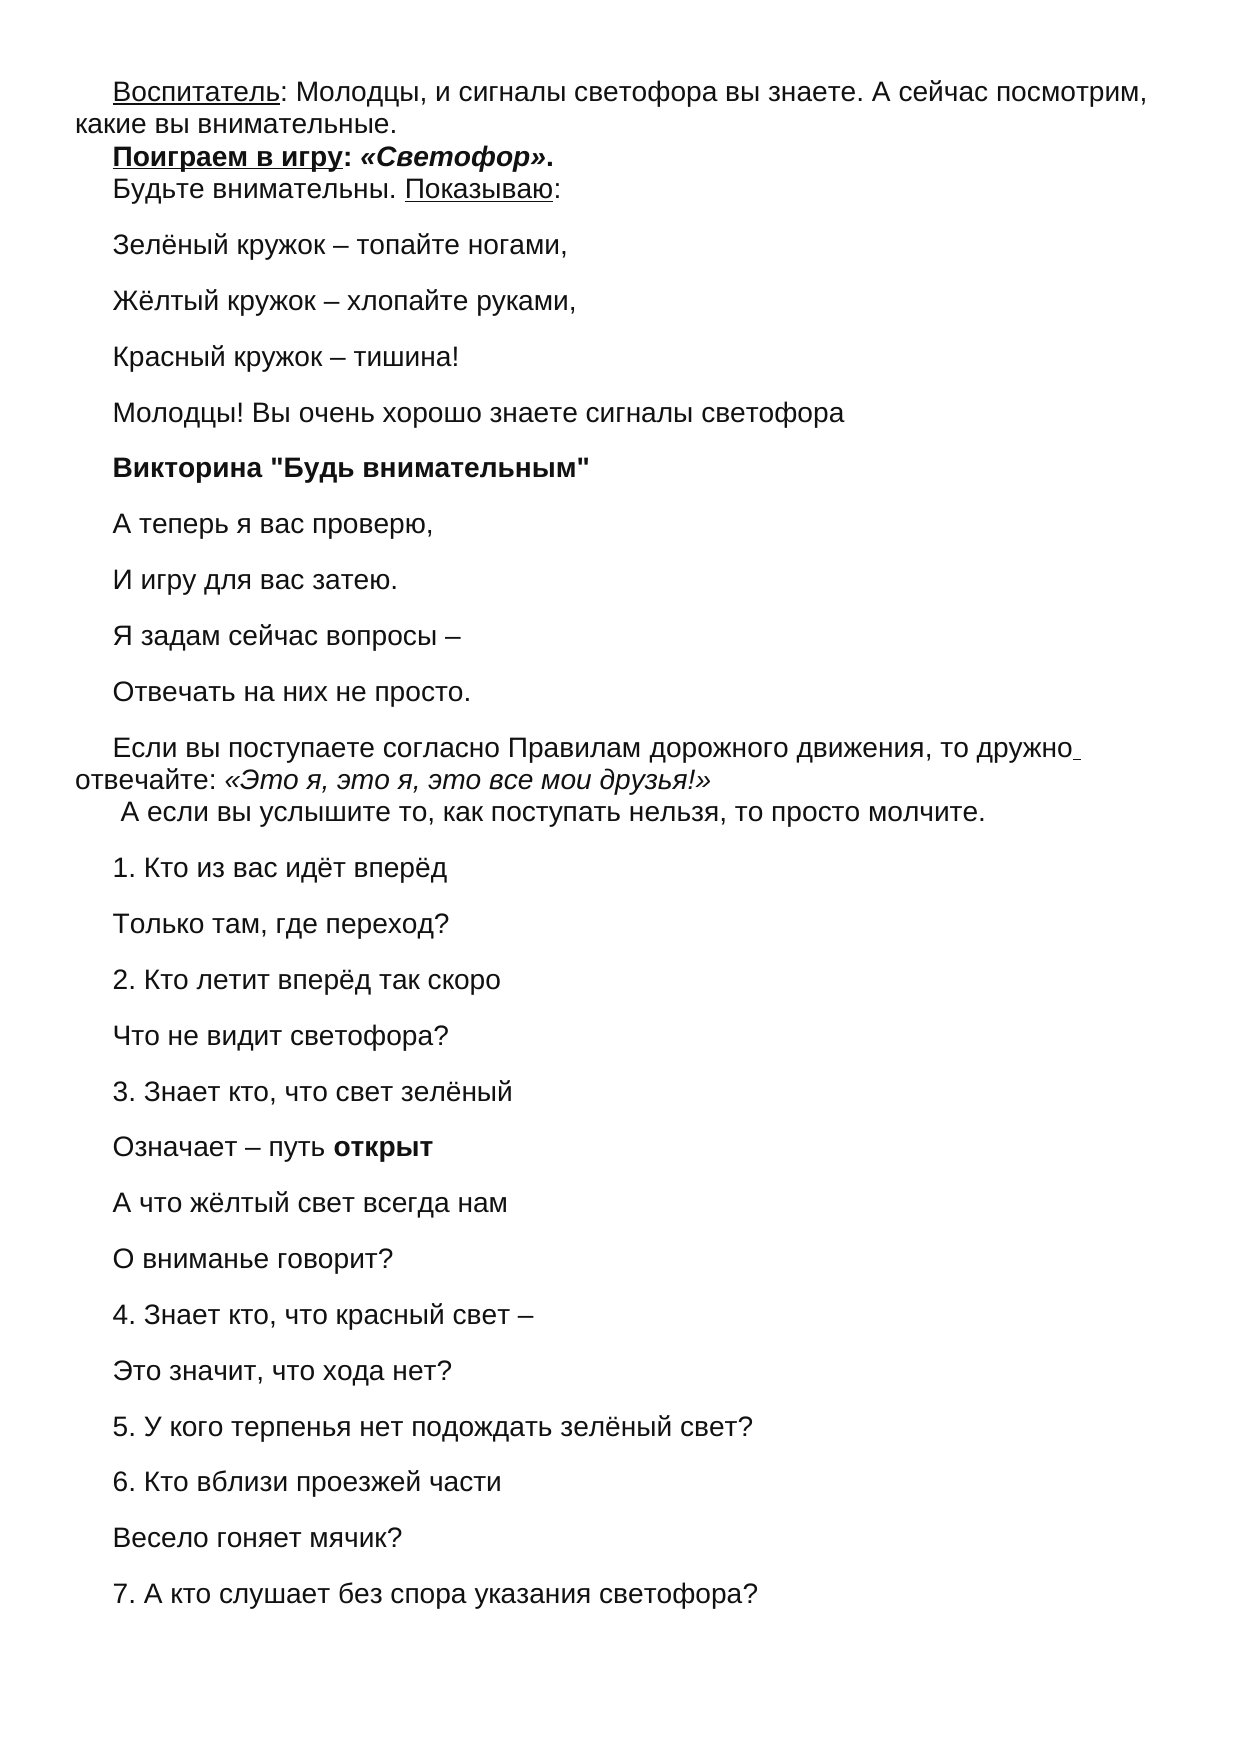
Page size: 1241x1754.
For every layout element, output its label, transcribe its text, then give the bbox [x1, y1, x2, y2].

text 2. Кто летит вперёд так скоро [75, 963, 1165, 995]
text А если вы услышите то, как поступать нельзя, то просто молчите. [75, 795, 1165, 828]
text 3. Знает кто, что свет зелёный [75, 1074, 1165, 1107]
text А теперь я вас проверю, [75, 507, 1165, 539]
text Если вы поступаете согласно Правилам дорожного движения, то дружно отвечайте: «Это я, это я, это все мои друзья!» [75, 731, 1165, 795]
text 6. Кто вблизи проезжей части [75, 1465, 1165, 1498]
text Поиграем в игру: «Светофор». [75, 140, 1165, 172]
text Отвечать на них не просто. [75, 675, 1165, 707]
text Только там, где переход? [75, 907, 1165, 939]
text И игру для вас затею. [75, 563, 1165, 595]
text А что жёлтый свет всегда нам [75, 1186, 1165, 1218]
text Весело гоняет мячик? [75, 1521, 1165, 1553]
text Воспитатель: Молодцы, и сигналы светофора вы знаете. А сейчас посмотрим, какие вы внимательные. [75, 75, 1165, 140]
text Это значит, что хода нет? [75, 1354, 1165, 1386]
text Что не видит светофора? [75, 1019, 1165, 1051]
text Зелёный кружок – топайте ногами, [75, 228, 1165, 260]
text Означает – путь открыт [75, 1130, 1165, 1163]
text 4. Знает кто, что красный свет – [75, 1298, 1165, 1330]
text Будьте внимательны. Показываю: [75, 172, 1165, 204]
text Жёлтый кружок – хлопайте руками, [75, 284, 1165, 316]
text О вниманье говорит? [75, 1242, 1165, 1274]
text 1. Кто из вас идёт вперёд [75, 851, 1165, 883]
text Молодцы! Вы очень хорошо знаете сигналы светофора [75, 396, 1165, 428]
text 7. А кто слушает без спора указания светофора? [75, 1577, 1165, 1609]
text Красный кружок – тишина! [75, 340, 1165, 372]
text Викторина "Будь внимательным" [75, 451, 1165, 484]
text Я задам сейчас вопросы – [75, 619, 1165, 651]
text 5. У кого терпенья нет подождать зелёный свет? [75, 1409, 1165, 1442]
